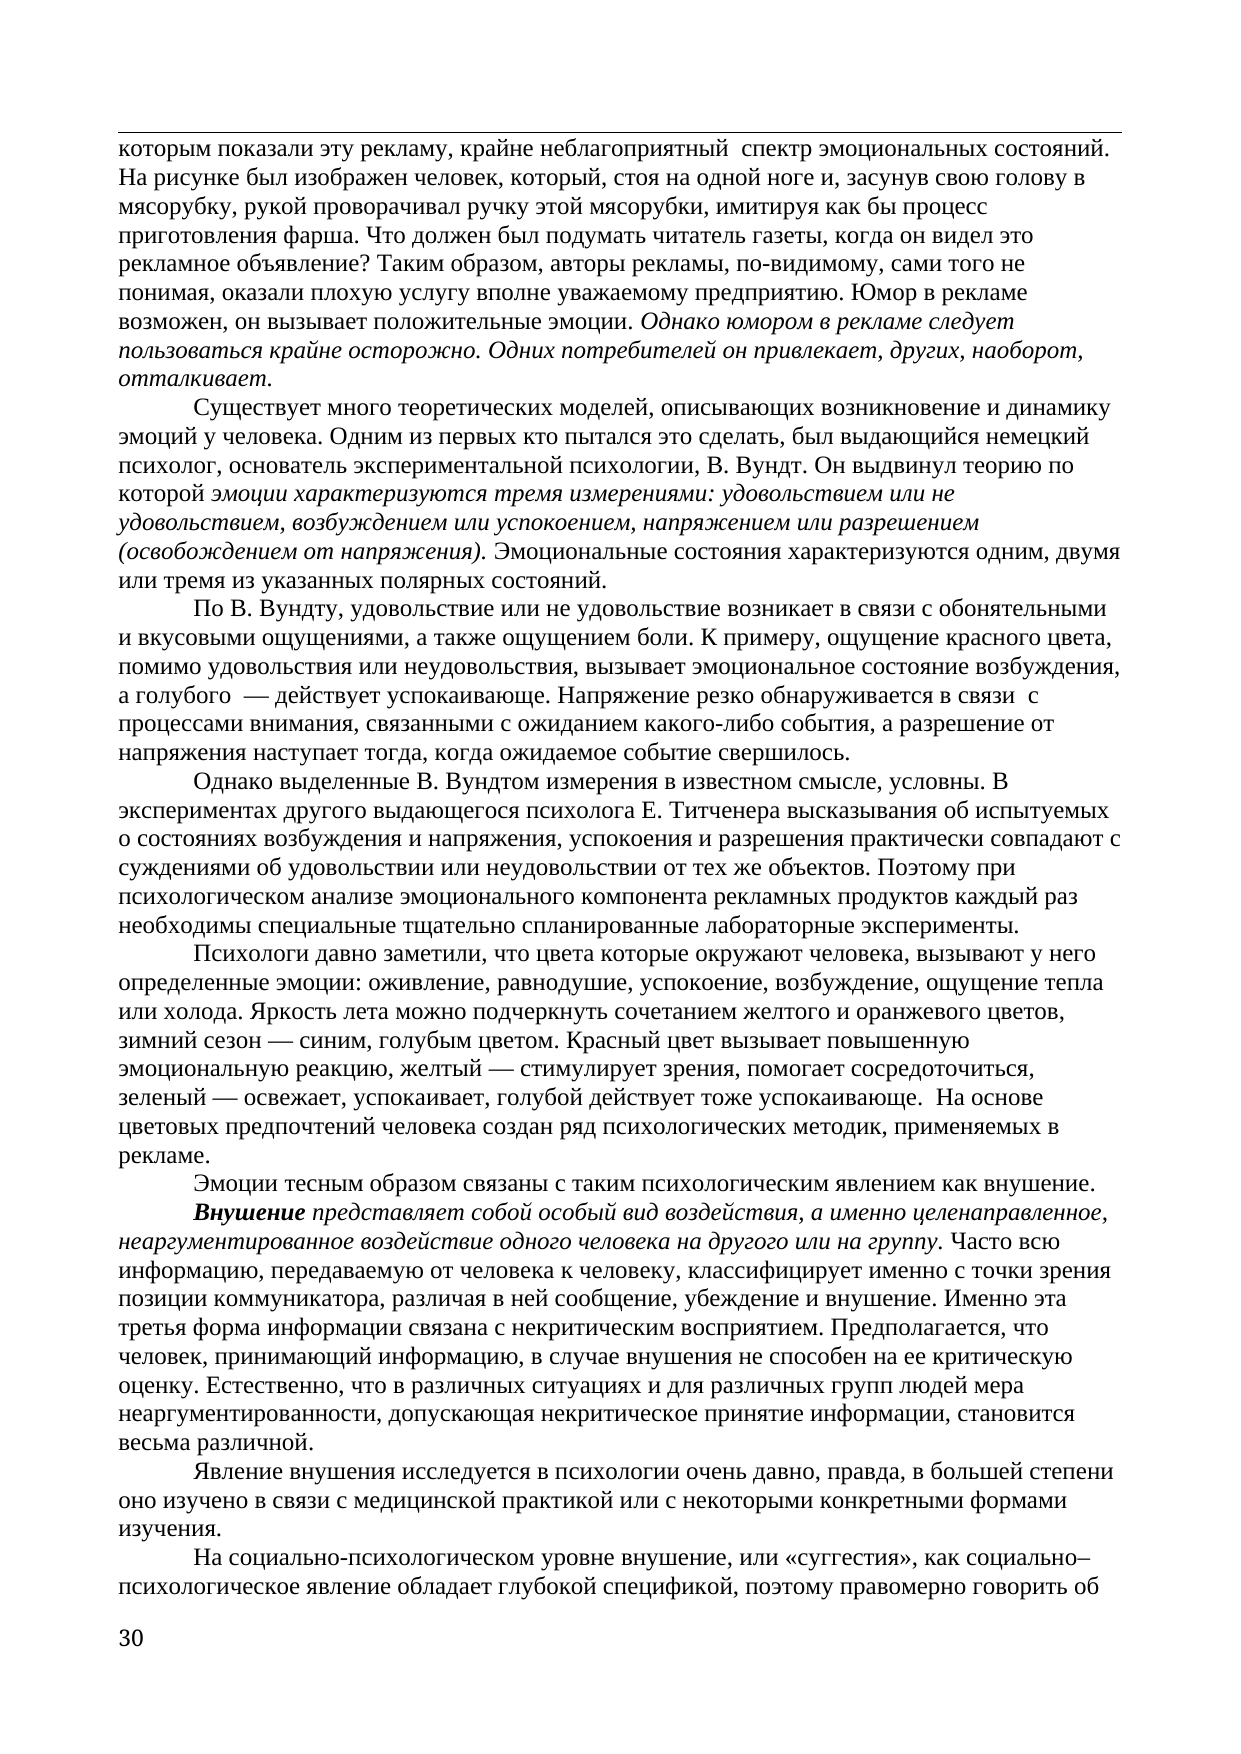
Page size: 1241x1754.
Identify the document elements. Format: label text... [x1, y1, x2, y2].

text Существует много теоретических моделей, описывающих возникновение и динамику эмоций у человека. Одним из первых кто пытался это сделать, был выдающийся немецкий психолог, основатель экспериментальной психологии, В. Вундт. Он выдвинул теорию по которой эмоции характеризуются тремя измерениями: удовольствием или не удовольствием, возбуждением или успокоением, напряжением или разрешением (освобождением от напряжения). Эмоциональные состояния характеризуются одним, двумя или тремя из указанных полярных состояний. [118, 392, 1122, 593]
text По В. Вундту, удовольствие или не удовольствие возникает в связи с обонятельными и вкусовыми ощущениями, а также ощущением боли. К примеру, ощущение красного цвета, помимо удовольствия или неудовольствия, вызывает эмоциональное состояние возбуждения, а голубого — действует успокаивающе. Напряжение резко обнаруживается в связи с процессами внимания, связанными с ожиданием какого-либо события, а разрешение от напряжения наступает тогда, когда ожидаемое событие свершилось. [118, 593, 1122, 766]
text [118, 1542, 1122, 1600]
text Психологи давно заметили, что цвета которые окружают человека, вызывают у него определенные эмоции: оживление, равнодушие, успокоение, возбуждение, ощущение тепла или холода. Яркость лета можно подчеркнуть сочетанием желтого и оранжевого цветов, зимний сезон — синим, голубым цветом. Красный цвет вызывает повышенную эмоциональную реакцию, желтый — стимулирует зрения, помогает сосредоточиться, зеленый — освежает, успокаивает, голубой действует тоже успокаивающе. На основе цветовых предпочтений человека создан ряд психологических методик, применяемых в рекламе. [118, 938, 1122, 1168]
text Явление внушения исследуется в психологии очень давно, правда, в большей степени оно изучено в связи с медицинской практикой или с некоторыми конкретными формами изучения. [118, 1456, 1122, 1542]
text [118, 133, 1122, 392]
text Однако выделенные В. Вундтом измерения в известном смысле, условны. В экспериментах другого выдающегося психолога Е. Титченера высказывания об испытуемых о состояниях возбуждения и напряжения, успокоения и разрешения практически совпадают с суждениями об удовольствии или неудовольствии от тех же объектов. Поэтому при психологическом анализе эмоционального компонента рекламных продуктов каждый раз необходимы специальные тщательно спланированные лабораторные эксперименты. [118, 766, 1122, 938]
text Внушение представляет собой особый вид воздействия, а именно целенаправленное, неаргументированное воздействие одного человека на другого или на группу. Часто всю информацию, передаваемую от человека к человеку, классифицирует именно с точки зрения позиции коммуникатора, различая в ней сообщение, убеждение и внушение. Именно эта третья форма информации связана с некритическим восприятием. Предполагается, что человек, принимающий информацию, в случае внушения не способен на ее критическую оценку. Естественно, что в различных ситуациях и для различных групп людей мера неаргументированности, допускающая некритическое принятие информации, становится весьма различной. [118, 1197, 1122, 1456]
text Эмоции тесным образом связаны с таким психологическим явлением как внушение. [118, 1168, 1122, 1197]
